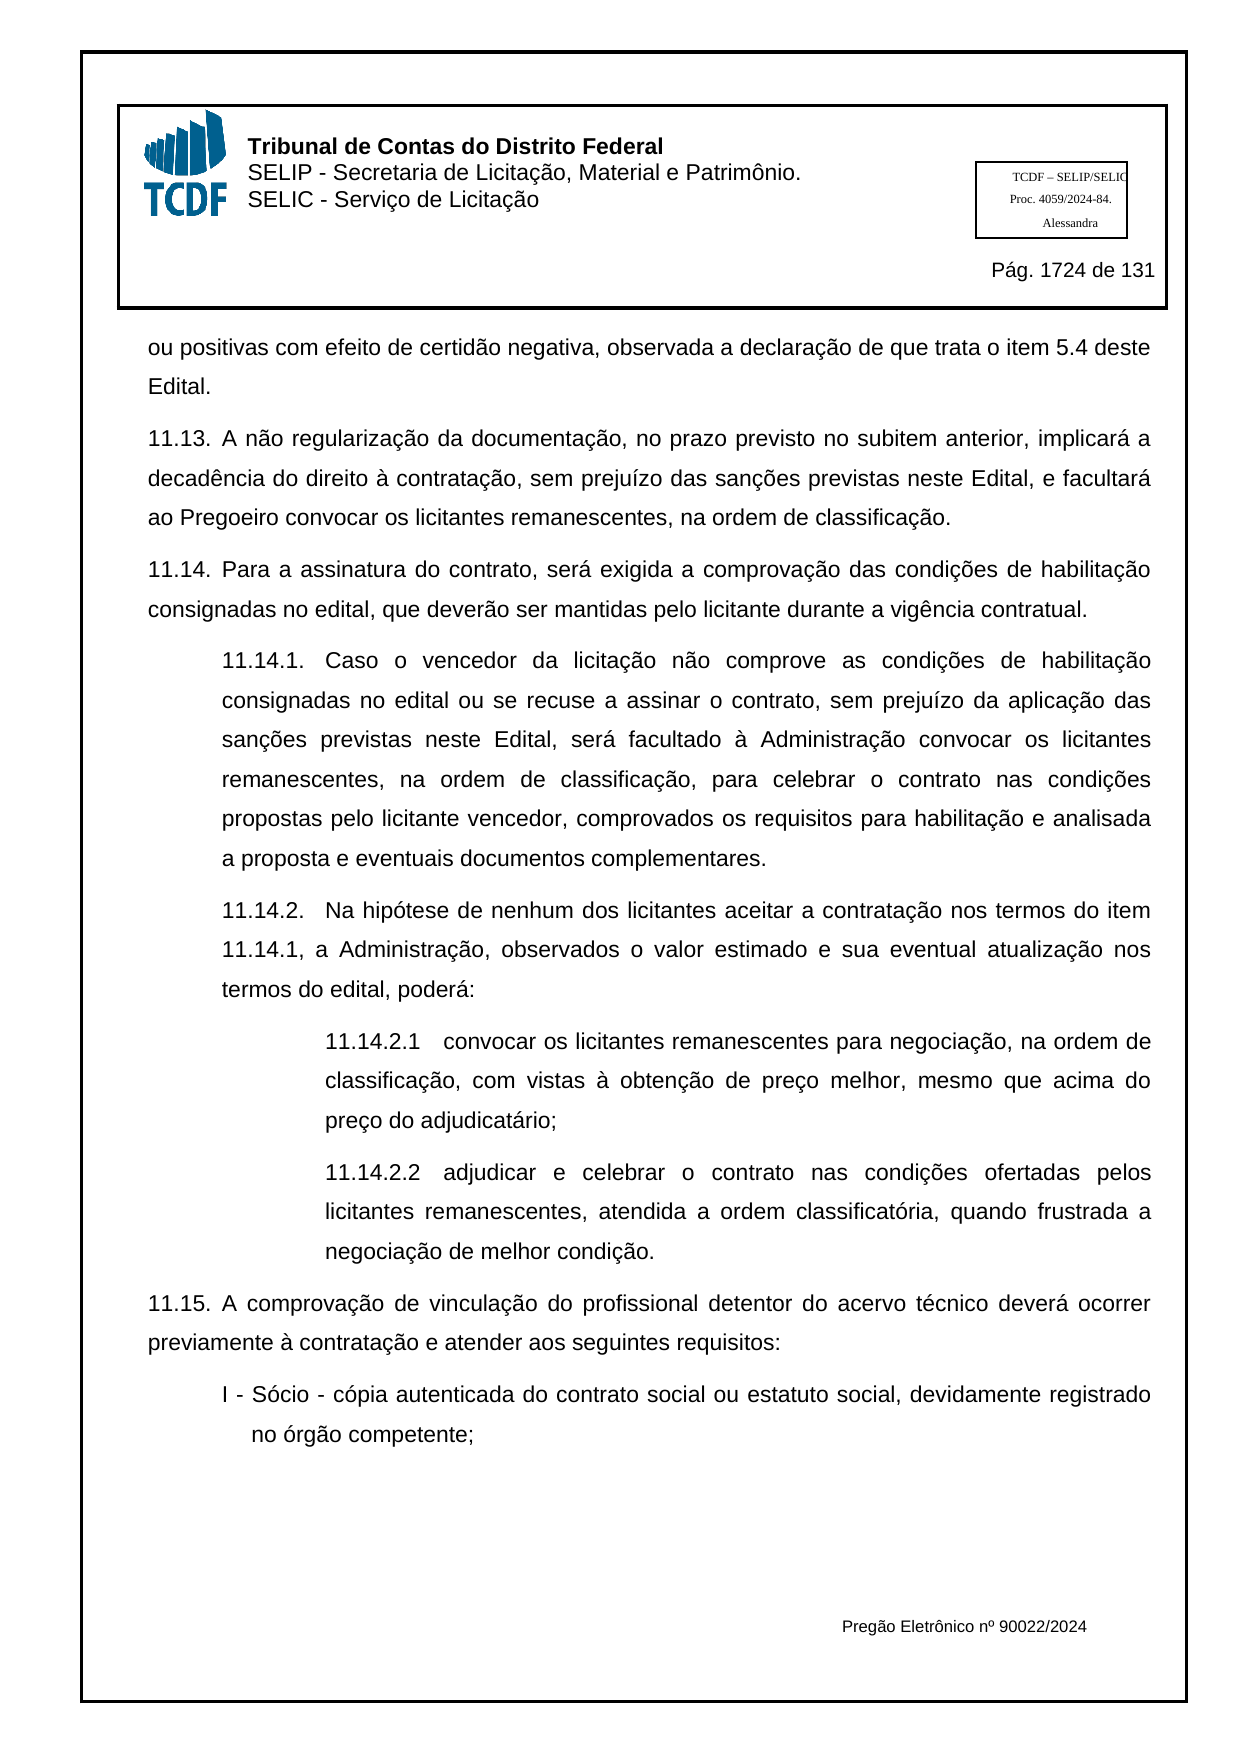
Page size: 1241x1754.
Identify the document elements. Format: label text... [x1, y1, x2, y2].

text 11.13. A não regularização da documentação, no prazo previsto no subitem anterior, implicará a decadência do direito à contratação, sem prejuízo das sanções previstas neste Edital, e facultará ao Pregoeiro convocar os licitantes remanescentes, na ordem de classificação. [148, 425, 1152, 530]
text 11.14.2. Na hipótese de nenhum dos licitantes aceitar a contratação nos termos do item 11.14.1, a Administração, observados o valor estimado e sua eventual atualização nos termos do edital, poderá: [222, 897, 1152, 1002]
text 11.14.2.2 adjudicar e celebrar o contrato nas condições ofertadas pelos licitantes remanescentes, atendida a ordem classificatória, quando frustrada a negociação de melhor condição. [325, 1159, 1152, 1264]
text 11.14.2.1 convocar os licitantes remanescentes para negociação, na ordem de classificação, com vistas à obtenção de preço melhor, mesmo que acima do preço do adjudicatário; [325, 1028, 1152, 1133]
text 11.14. Para a assinatura do contrato, será exigida a comprovação das condições de habilitação consignadas no edital, que deverão ser mantidas pelo licitante durante a vigência contratual. [148, 556, 1152, 622]
text 11.14.1. Caso o vencedor da licitação não comprove as condições de habilitação consignadas no edital ou se recuse a assinar o contrato, sem prejuízo da aplicação das sanções previstas neste Edital, será facultado à Administração convocar os licitantes remanescentes, na ordem de classificação, para celebrar o contrato nas condições propostas pelo licitante vencedor, comprovados os requisitos para habilitação e analisada a proposta e eventuais documentos complementares. [222, 647, 1152, 871]
text 11.15. A comprovação de vinculação do profissional detentor do acervo técnico deverá ocorrer previamente à contratação e atender aos seguintes requisitos: [148, 1290, 1152, 1356]
picture [129, 107, 241, 218]
text I - Sócio - cópia autenticada do contrato social ou estatuto social, devidamente registrado no órgão competente; [222, 1381, 1152, 1447]
